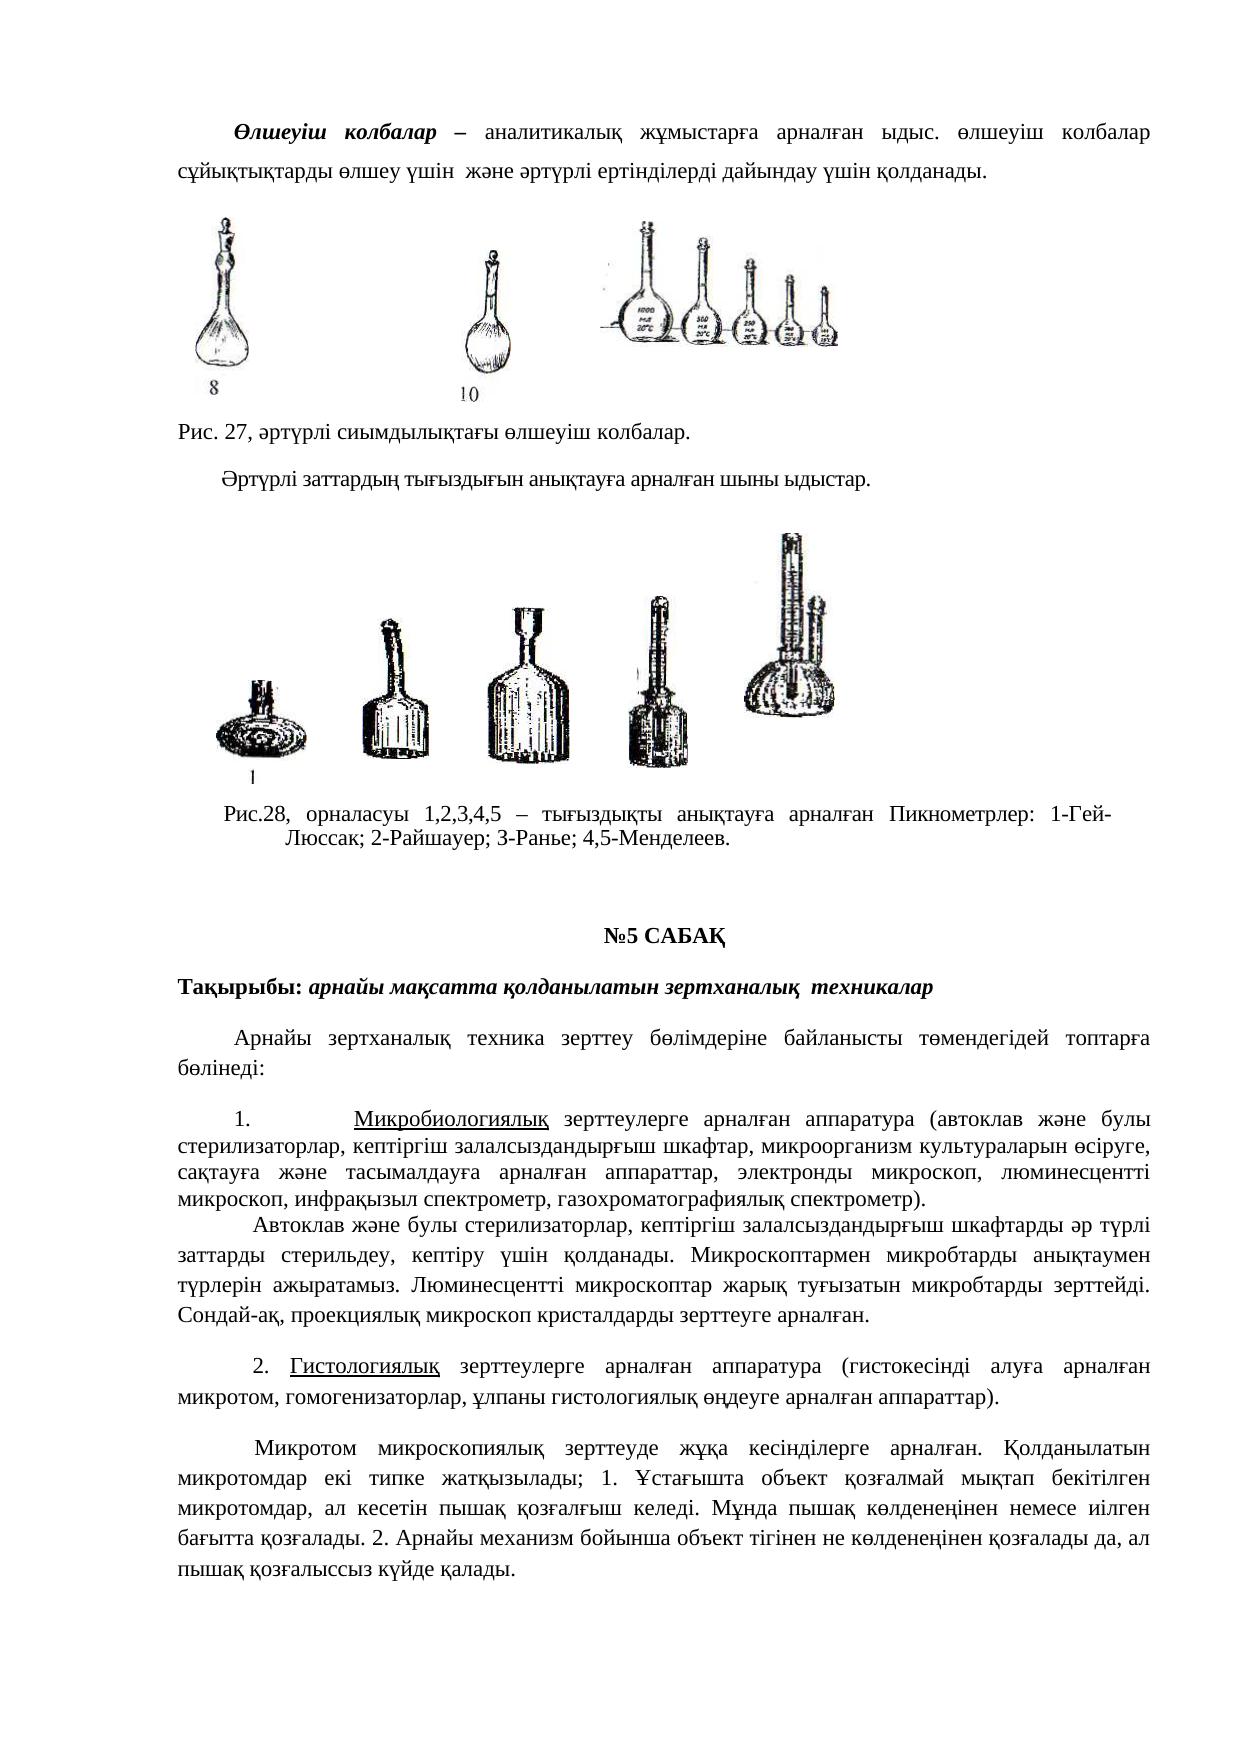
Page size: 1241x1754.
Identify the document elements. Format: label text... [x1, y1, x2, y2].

text №5 САБАҚ [177, 922, 1152, 948]
list Микробиологиялық зерттеулерге арналған аппаратура (автоклав және булы стерилизаторлар, кептіргіш залалсыздандырғыш шкафтар, микроорганизм культураларын өсіруге, сақтауға және тасымалдауға арналған аппараттар, электронды микроскоп, люминесцентті микроскоп, инфрақызыл спектрометр, газохроматографиялық спектрометр). [177, 1106, 1152, 1211]
picture [487, 607, 570, 764]
text Әртүрлі заттардың тығыздығын анықтауға арналған шыны ыдыстар. [177, 465, 1152, 491]
picture [744, 533, 835, 718]
picture [216, 680, 307, 784]
text Микротом микроскопиялық зерттеуде жұқа кесінділерге арналған. Қолданылатын микротомдар екі типке жатқызылады; 1. Ұстағышта объект қозғалмай мықтап бекітілген микротомдар, ал кесетін пышақ қозғалғыш келеді. Мұнда пышақ көлденеңінен немесе иілген бағытта қозғалады. 2. Арнайы механизм бойынша объект тігінен не көлденеңінен қозғалады да, ал пышақ қозғалыссыз күйде қалады. [177, 1434, 1152, 1581]
text Өлшеуіш колбалар – аналитикалық жұмыстарға арналған ыдыс. өлшеуіш колбалар сұйықтықтарды өлшеу үшін және әртүрлі ертінділерді дайындау үшін қолданады. [177, 118, 1152, 184]
picture [461, 250, 511, 402]
text 2. Гистологиялық зерттеулерге арналған аппаратура (гистокесінді алуға арналған микротом, гомогенизаторлар, ұлпаны гистологиялық өңдеуге арналған аппараттар). [177, 1353, 1152, 1409]
picture [195, 217, 249, 395]
picture [362, 618, 429, 759]
text Тақырыбы: арнайы мақсатта қолданылатын зертханалық техникалар [177, 973, 1152, 999]
picture [600, 221, 838, 347]
text Арнайы зертханалық техника зерттеу бөлімдеріне байланысты төмендегідей топтарға бөлінеді: [177, 1024, 1152, 1081]
text Автоклав және булы стерилизаторлар, кептіргіш залалсыздандырғыш шкафтарды әр түрлі заттарды стерильдеу, кептіру үшін қолданады. Микроскоптармен микробтарды анықтаумен түрлерін ажыратамыз. Люминесцентті микроскоптар жарық туғызатын микробтарды зерттейді. Сондай-ақ, проекциялық микроскоп кристалдарды зерттеуге арналған. [177, 1211, 1152, 1328]
picture [628, 596, 688, 768]
text Рис.28, орналасуы 1,2,3,4,5 – тығыздықты анықтауға арналған Пикнометрлер: 1-Гей-Люссак; 2-Райшауер; З-Ранье; 4,5-Менделеев. [223, 801, 1112, 850]
text Рис. 27, әртүрлі сиымдылықтағы өлшеуіш колбалар. [178, 420, 1152, 444]
